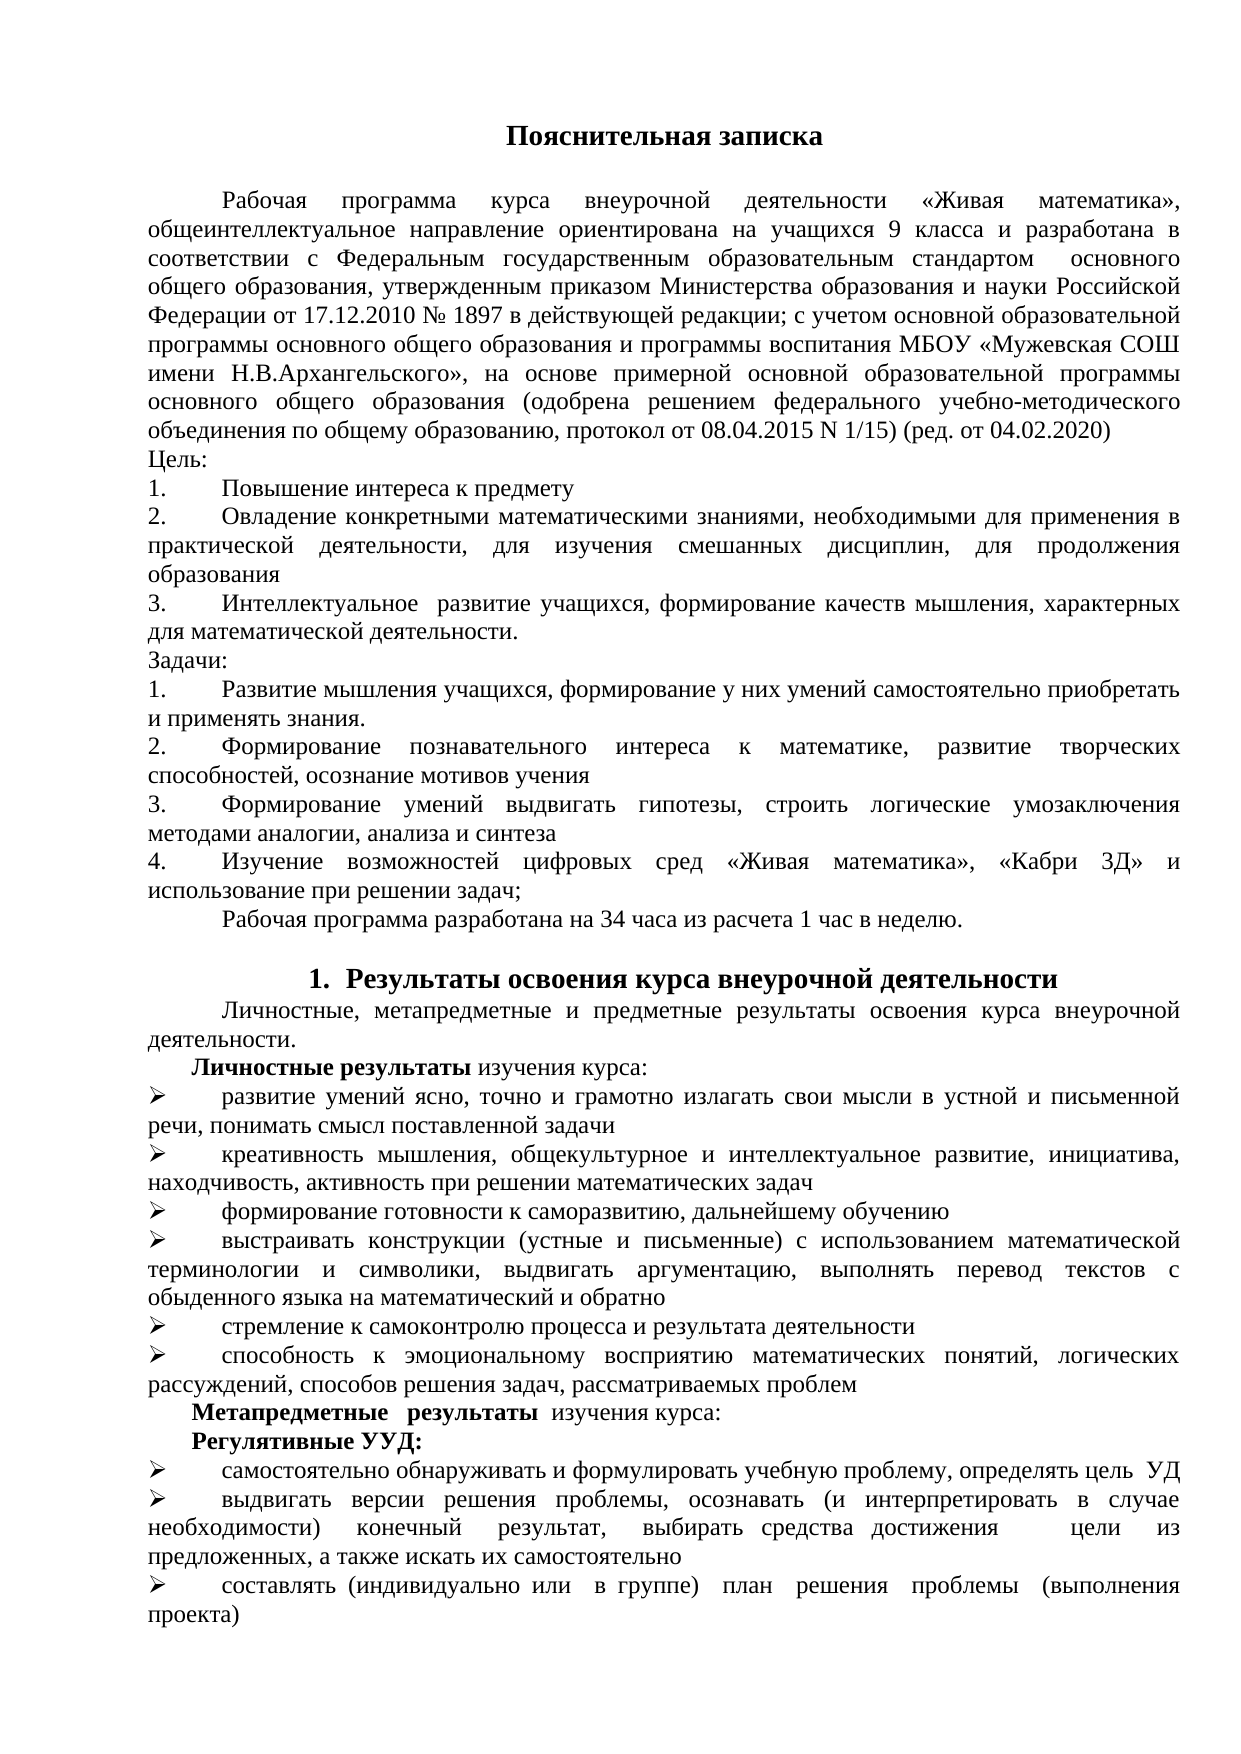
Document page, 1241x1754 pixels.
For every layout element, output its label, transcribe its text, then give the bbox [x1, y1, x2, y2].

text Регулятивные УУД: [148, 1426, 1181, 1455]
list Интеллектуальное развитие учащихся, формирование качеств мышления, характерных для математической деятельности. [148, 588, 1181, 645]
text Метапредметные результаты изучения курса: [148, 1397, 1181, 1426]
list составлять (индивидуально или в группе) план решения проблемы (выполнения проекта) [148, 1570, 1181, 1627]
list креативность мышления, общекультурное и интеллектуальное развитие, инициатива, находчивость, активность при решении математических задач [148, 1139, 1181, 1196]
list Повышение интереса к предмету [148, 473, 1181, 501]
list стремление к самоконтролю процесса и результата деятельности [148, 1311, 1181, 1340]
text Личностные, метапредметные и предметные результаты освоения курса внеурочной деятельности. [148, 995, 1181, 1052]
list выдвигать версии решения проблемы, осознавать (и интерпретировать в случае необходимости) конечный результат, выбирать средства достижения цели из предложенных, а также искать их самостоятельно [148, 1484, 1181, 1570]
list Изучение возможностей цифровых сред «Живая математика», «Кабри 3Д» и использование при решении задач; [148, 846, 1181, 904]
list развитие умений ясно, точно и грамотно излагать свои мысли в устной и письменной речи, понимать смысл поставленной задачи [148, 1081, 1181, 1139]
list Результаты освоения курса внеурочной деятельности [185, 961, 1181, 995]
list формирование готовности к саморазвитию, дальнейшему обучению [148, 1196, 1181, 1225]
text Рабочая программа разработана на 34 часа из расчета 1 час в неделю. [148, 904, 1181, 933]
list выстраивать конструкции (устные и письменные) с использованием математической терминологии и символики, выдвигать аргументацию, выполнять перевод текстов с обыденного языка на математический и обратно [148, 1225, 1181, 1311]
list самостоятельно обнаруживать и формулировать учебную проблему, определять цель УД [148, 1455, 1181, 1484]
list Формирование умений выдвигать гипотезы, строить логические умозаключения методами аналогии, анализа и синтеза [148, 789, 1181, 846]
list Овладение конкретными математическими знаниями, необходимыми для применения в практической деятельности, для изучения смешанных дисциплин, для продолжения образования [148, 501, 1181, 588]
list Формирование познавательного интереса к математике, развитие творческих способностей, осознание мотивов учения [148, 731, 1181, 789]
text Личностные результаты изучения курса: [148, 1052, 1181, 1081]
text Задачи: [148, 645, 1181, 674]
text Пояснительная записка [148, 118, 1181, 152]
list Развитие мышления учащихся, формирование у них умений самостоятельно приобретать и применять знания. [148, 674, 1181, 731]
list способность к эмоциональному восприятию математических понятий, логических рассуждений, способов решения задач, рассматриваемых проблем [148, 1340, 1181, 1397]
text Цель: [148, 444, 1181, 473]
subtitle Рабочая программа курса внеурочной деятельности «Живая математика», общеинтеллектуальное направление ориентирована на учащихся 9 класса и разработана в соответствии с Федеральным государственным образовательным стандартом основного общего образования, утвержденным приказом Министерства образования и науки Российской Федерации от 17.12.2010 № 1897 в действующей редакции; с учетом основной образовательной программы основного общего образования и программы воспитания МБОУ «Мужевская СОШ имени Н.В.Архангельского», на основе примерной основной образовательной программы основного общего образования (одобрена решением федерального учебно-методического объединения по общему образованию, протокол от 08.04.2015 N 1/15) (ред. от 04.02.2020) [148, 185, 1181, 444]
